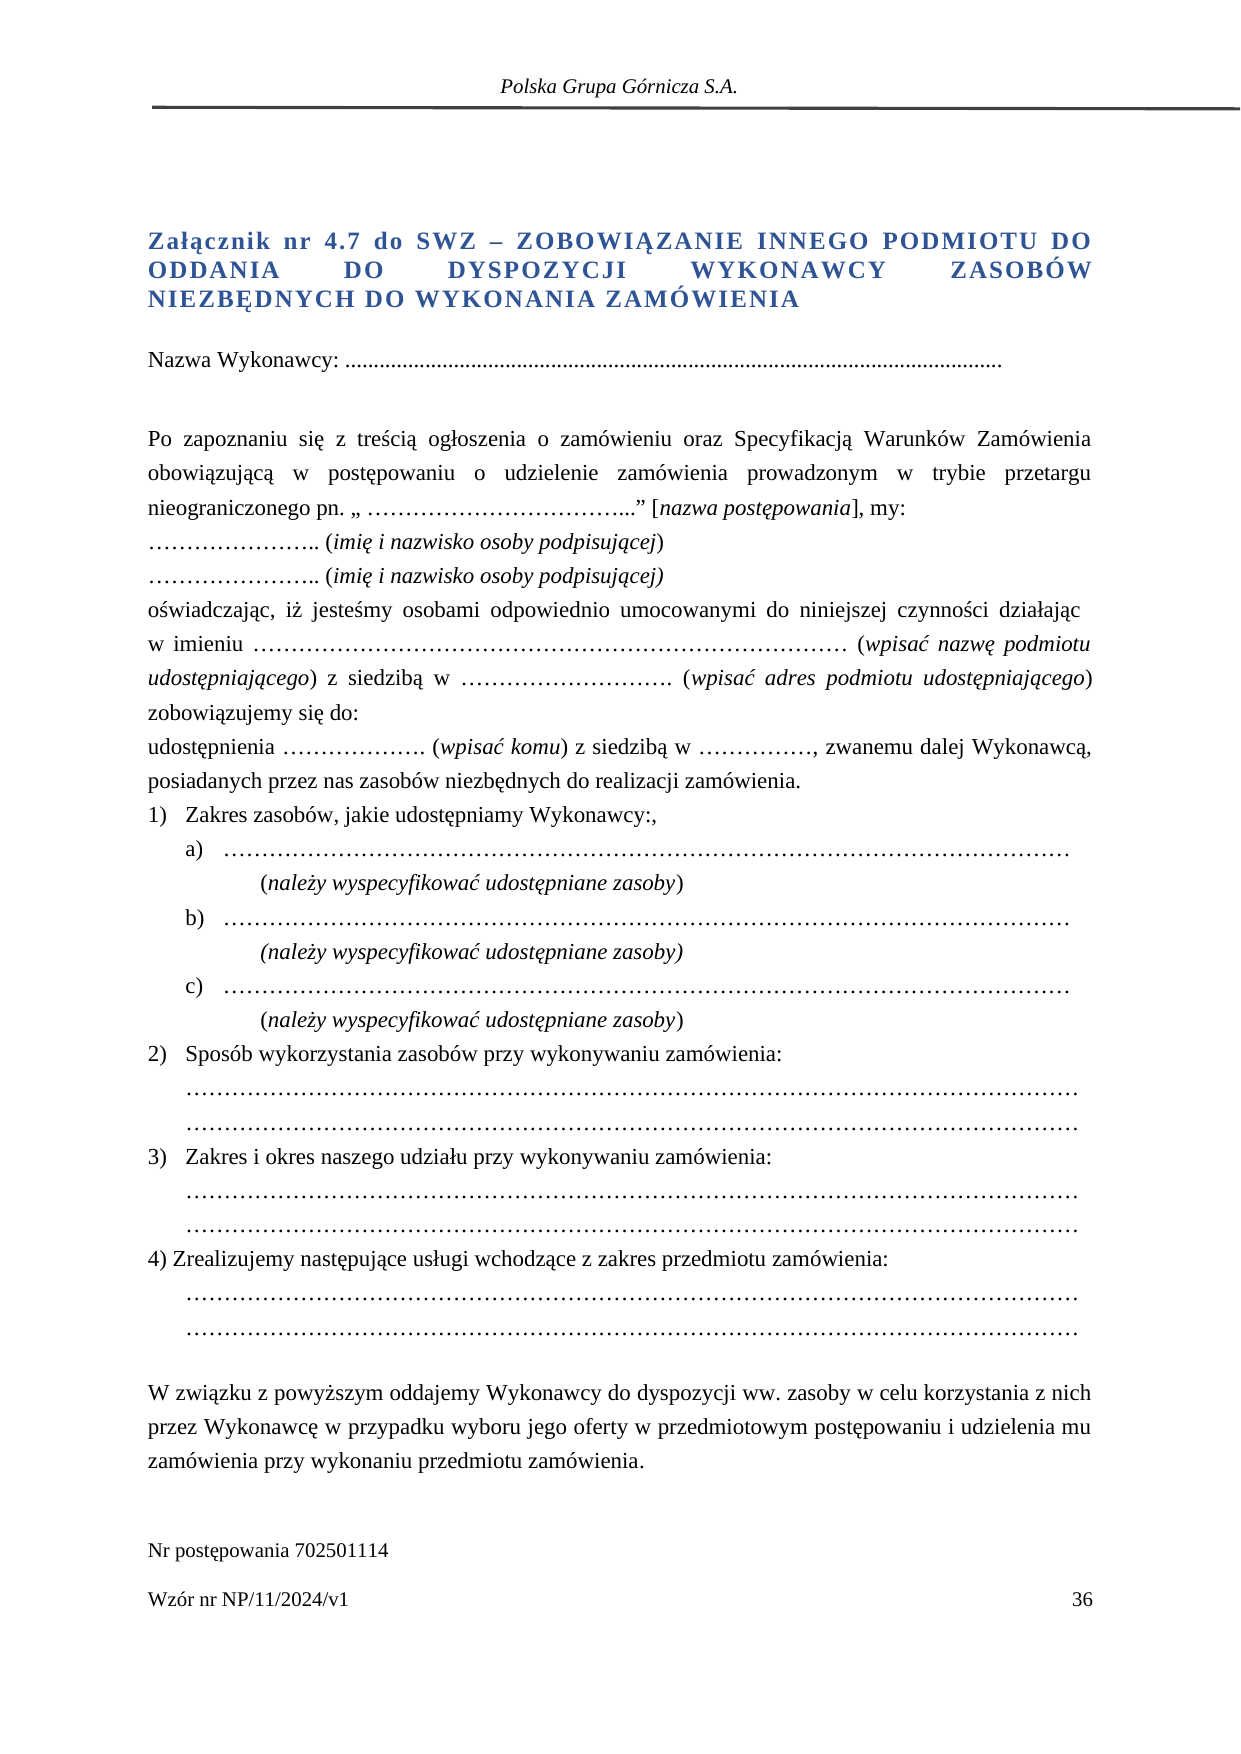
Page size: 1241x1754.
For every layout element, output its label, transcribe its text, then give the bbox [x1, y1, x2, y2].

list ………………………………………………………………………………………………… [185, 972, 1093, 998]
text Po zapoznaniu się z treścią ogłoszenia o zamówieniu oraz Specyfikacją Warunków Zamówienia obowiązującą w postępowaniu o udzielenie zamówienia prowadzonym w trybie przetargu nieograniczonego pn. „ ……………………………...” [nazwa postępowania], my: [148, 425, 1093, 520]
list ……………………………………………………………………………………………………………………………………………………………………………………………………………… [185, 1177, 1093, 1237]
text W związku z powyższym oddajemy Wykonawcy do dyspozycji ww. zasoby w celu korzystania z nich przez Wykonawcę w przypadku wyboru jego oferty w przedmiotowym postępowaniu i udzielenia mu zamówienia przy wykonaniu przedmiotu zamówienia. [148, 1379, 1093, 1474]
text (należy wyspecyfikować udostępniane zasoby) [260, 938, 1093, 964]
list ………………………………………………………………………………………………… [185, 835, 1093, 862]
list Zakres i okres naszego udziału przy wykonywaniu zamówienia: [148, 1143, 1093, 1169]
text ……………………………………………………………………………………………………………………………………………………………………………………………………………… [185, 1279, 1093, 1340]
text Nazwa Wykonawcy: ................................................................................................................... [148, 346, 1093, 372]
text ………………….. (imię i nazwisko osoby podpisującej) [148, 528, 1093, 554]
text (należy wyspecyfikować udostępniane zasoby) [260, 1006, 1093, 1032]
text Załącznik nr 4.7 do SWZ – ZOBOWIĄZANIE INNEGO PODMIOTU DO ODDANIA DO DYSPOZYCJI WYKONAWCY ZASOBÓW NIEZBĘDNYCH DO WYKONANIA ZAMÓWIENIA [148, 226, 1093, 313]
text (należy wyspecyfikować udostępniane zasoby) [260, 869, 1093, 896]
text ……………………………………………………………………………………………………………………………………………………………………………………………………………… [185, 1074, 1093, 1135]
list ………………………………………………………………………………………………… [185, 903, 1093, 930]
text oświadczając, iż jesteśmy osobami odpowiednio umocowanymi do niniejszej czynności działając w imieniu …………………………………………………………………… (wpisać nazwę podmiotu udostępniającego) z siedzibą w ………………………. (wpisać adres podmiotu udostępniającego) zobowiązujemy się do: [148, 596, 1093, 725]
list Zakres zasobów, jakie udostępniamy Wykonawcy:, [148, 801, 1093, 827]
text 4) Zrealizujemy następujące usługi wchodzące z zakres przedmiotu zamówienia: [148, 1245, 1093, 1272]
text udostępnienia ………………. (wpisać komu) z siedzibą w ……………, zwanemu dalej Wykonawcą, posiadanych przez nas zasobów niezbędnych do realizacji zamówienia. [148, 733, 1093, 793]
list Sposób wykorzystania zasobów przy wykonywaniu zamówienia: [148, 1040, 1093, 1067]
text ………………….. (imię i nazwisko osoby podpisującej) [148, 562, 1093, 588]
